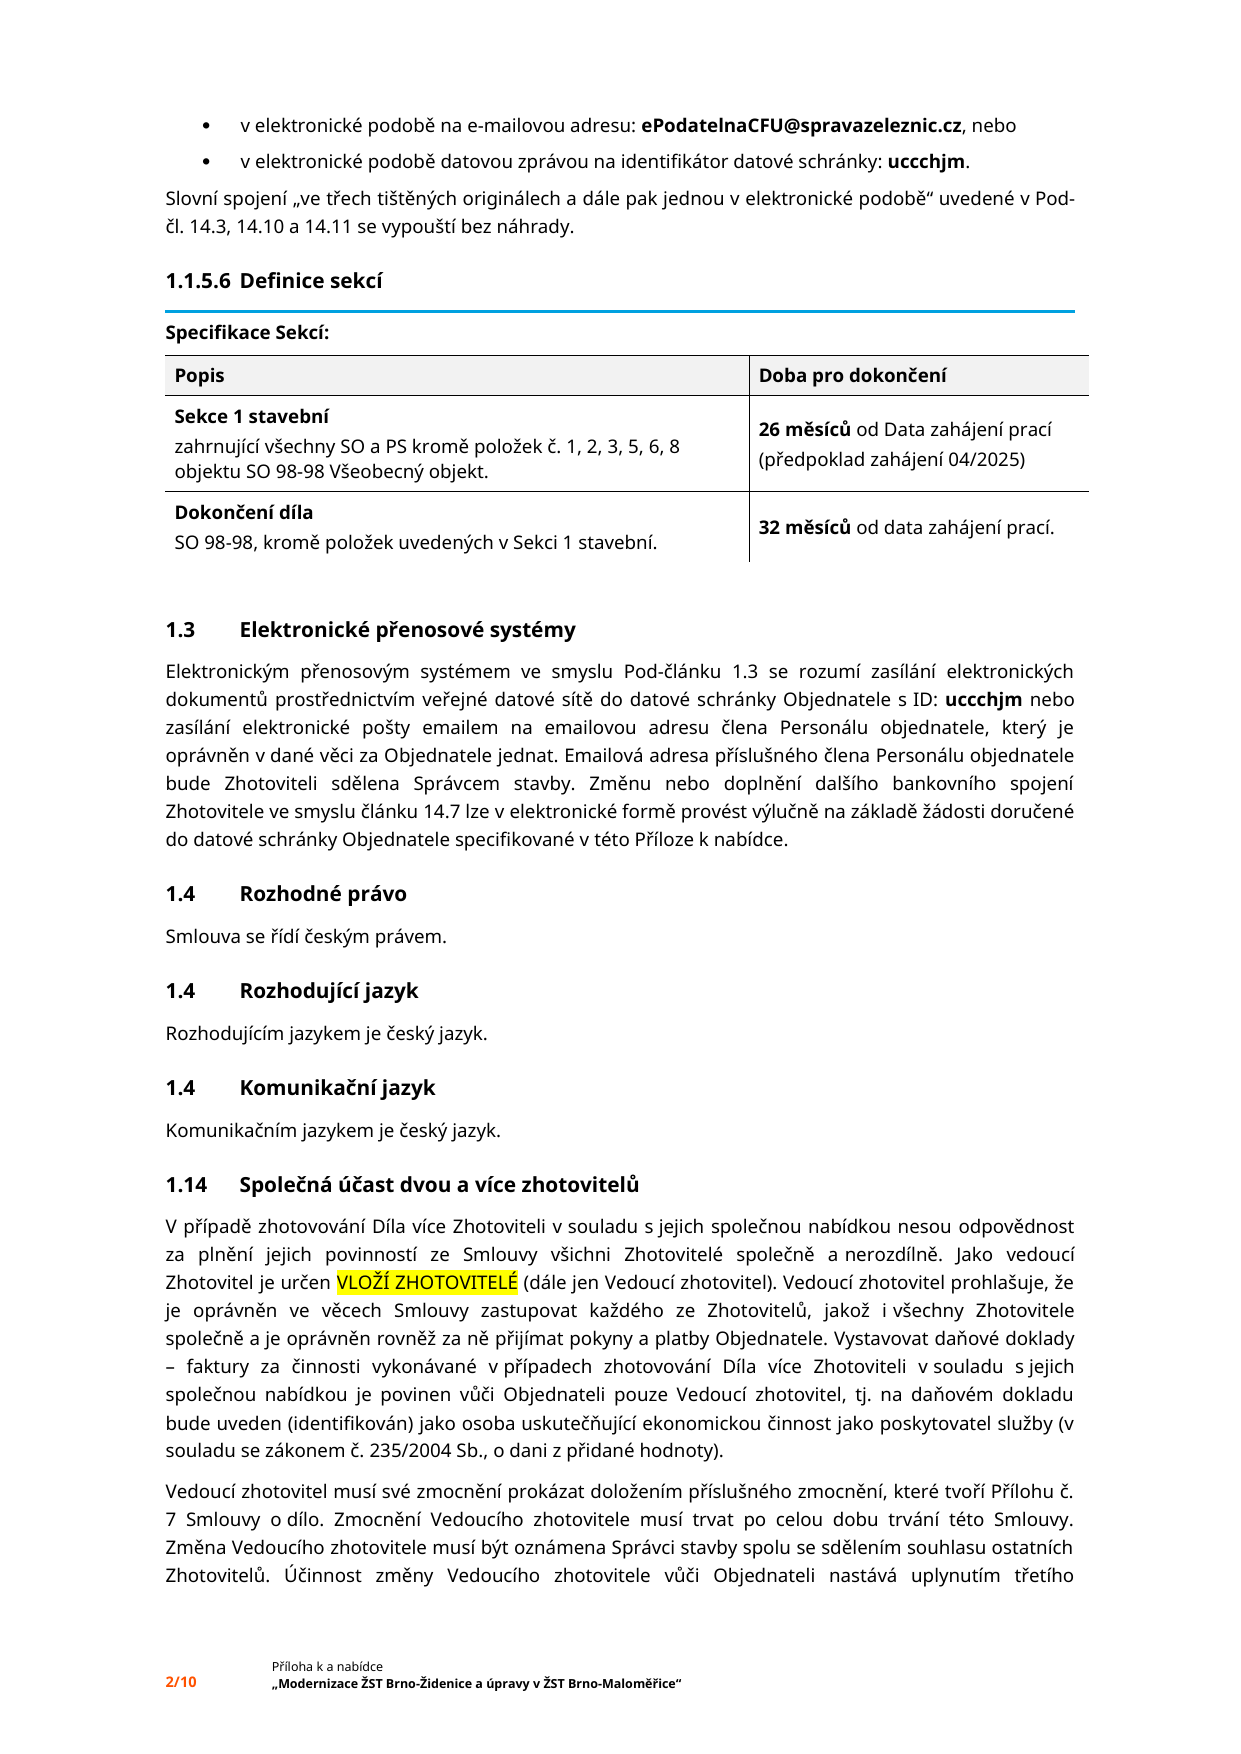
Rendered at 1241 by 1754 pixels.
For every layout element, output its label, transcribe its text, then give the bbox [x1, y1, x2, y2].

text Rozhodujícím jazykem je český jazyk. [165, 1020, 1075, 1046]
text 1.14 Společná účast dvou a více zhotovitelů [165, 1170, 1075, 1198]
list Slovní spojení „ve třech tištěných originálech a dále pak jednou v elektronické podobě“ uvedené v Pod-čl. 14.3, 14.10 a 14.11 se vypouští bez náhrady. [165, 185, 1075, 238]
text v elektronické podobě datovou zprávou na identifikátor datové schránky: uccchjm. [203, 148, 1075, 174]
text Elektronickým přenosovým systémem ve smyslu Pod-článku 1.3 se rozumí zasílání elektronických dokumentů prostřednictvím veřejné datové sítě do datové schránky Objednatele s ID: uccchjm nebo zasílání elektronické pošty emailem na emailovou adresu člena Personálu objednatele, který je oprávněn v dané věci za Objednatele jednat. Emailová adresa příslušného člena Personálu objednatele bude Zhotoviteli sdělena Správcem stavby. Změnu nebo doplnění dalšího bankovního spojení Zhotovitele ve smyslu článku 14.7 lze v elektronické formě provést výlučně na základě žádosti doručené do datové schránky Objednatele specifikované v této Příloze k nabídce. [165, 658, 1075, 852]
text Specifikace Sekcí: [165, 313, 1075, 344]
text Komunikačním jazykem je český jazyk. [165, 1117, 1075, 1142]
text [165, 1478, 1075, 1588]
text Smlouva se řídí českým právem. [165, 923, 1075, 949]
table_header Doba pro dokončení [750, 356, 1089, 395]
text 1.4 Rozhodující jazyk [165, 976, 1075, 1005]
table_cell Sekce 1 stavební zahrnující všechny SO a PS kromě položek č. 1, 2, 3, 5, 6, 8 objektu SO 98-98 Všeobecný objekt. [165, 396, 749, 491]
text 1.4 Komunikační jazyk [165, 1073, 1075, 1102]
text 1.1.5.6 Definice sekcí [165, 266, 1075, 294]
text V případě zhotovování Díla více Zhotoviteli v souladu s jejich společnou nabídkou nesou odpovědnost za plnění jejich povinností ze Smlouvy všichni Zhotovitelé společně a nerozdílně. Jako vedoucí Zhotovitel je určen VLOŽÍ ZHOTOVITELÉ (dále jen Vedoucí zhotovitel). Vedoucí zhotovitel prohlašuje, že je oprávněn ve věcech Smlouvy zastupovat každého ze Zhotovitelů, jakož i všechny Zhotovitele společně a je oprávněn rovněž za ně přijímat pokyny a platby Objednatele. Vystavovat daňové doklady – faktury za činnosti vykonávané v případech zhotovování Díla více Zhotoviteli v souladu s jejich společnou nabídkou je povinen vůči Objednateli pouze Vedoucí zhotovitel, tj. na daňovém dokladu bude uveden (identifikován) jako osoba uskutečňující ekonomickou činnost jako poskytovatel služby (v souladu se zákonem č. 235/2004 Sb., o dani z přidané hodnoty). [165, 1214, 1075, 1463]
table_header Popis [165, 356, 749, 395]
text 1.4 Rozhodné právo [165, 879, 1075, 908]
text 1.3 Elektronické přenosové systémy [165, 615, 1075, 643]
text v elektronické podobě na e-mailovou adresu: ePodatelnaCFU@spravazeleznic.cz, nebo [203, 112, 1075, 138]
table_cell 26 měsíců od Data zahájení prací (předpoklad zahájení 04/2025) [750, 396, 1089, 491]
table_cell 32 měsíců od data zahájení prací. [750, 492, 1089, 562]
table_cell Dokončení díla SO 98-98, kromě položek uvedených v Sekci 1 stavební. [165, 492, 749, 562]
